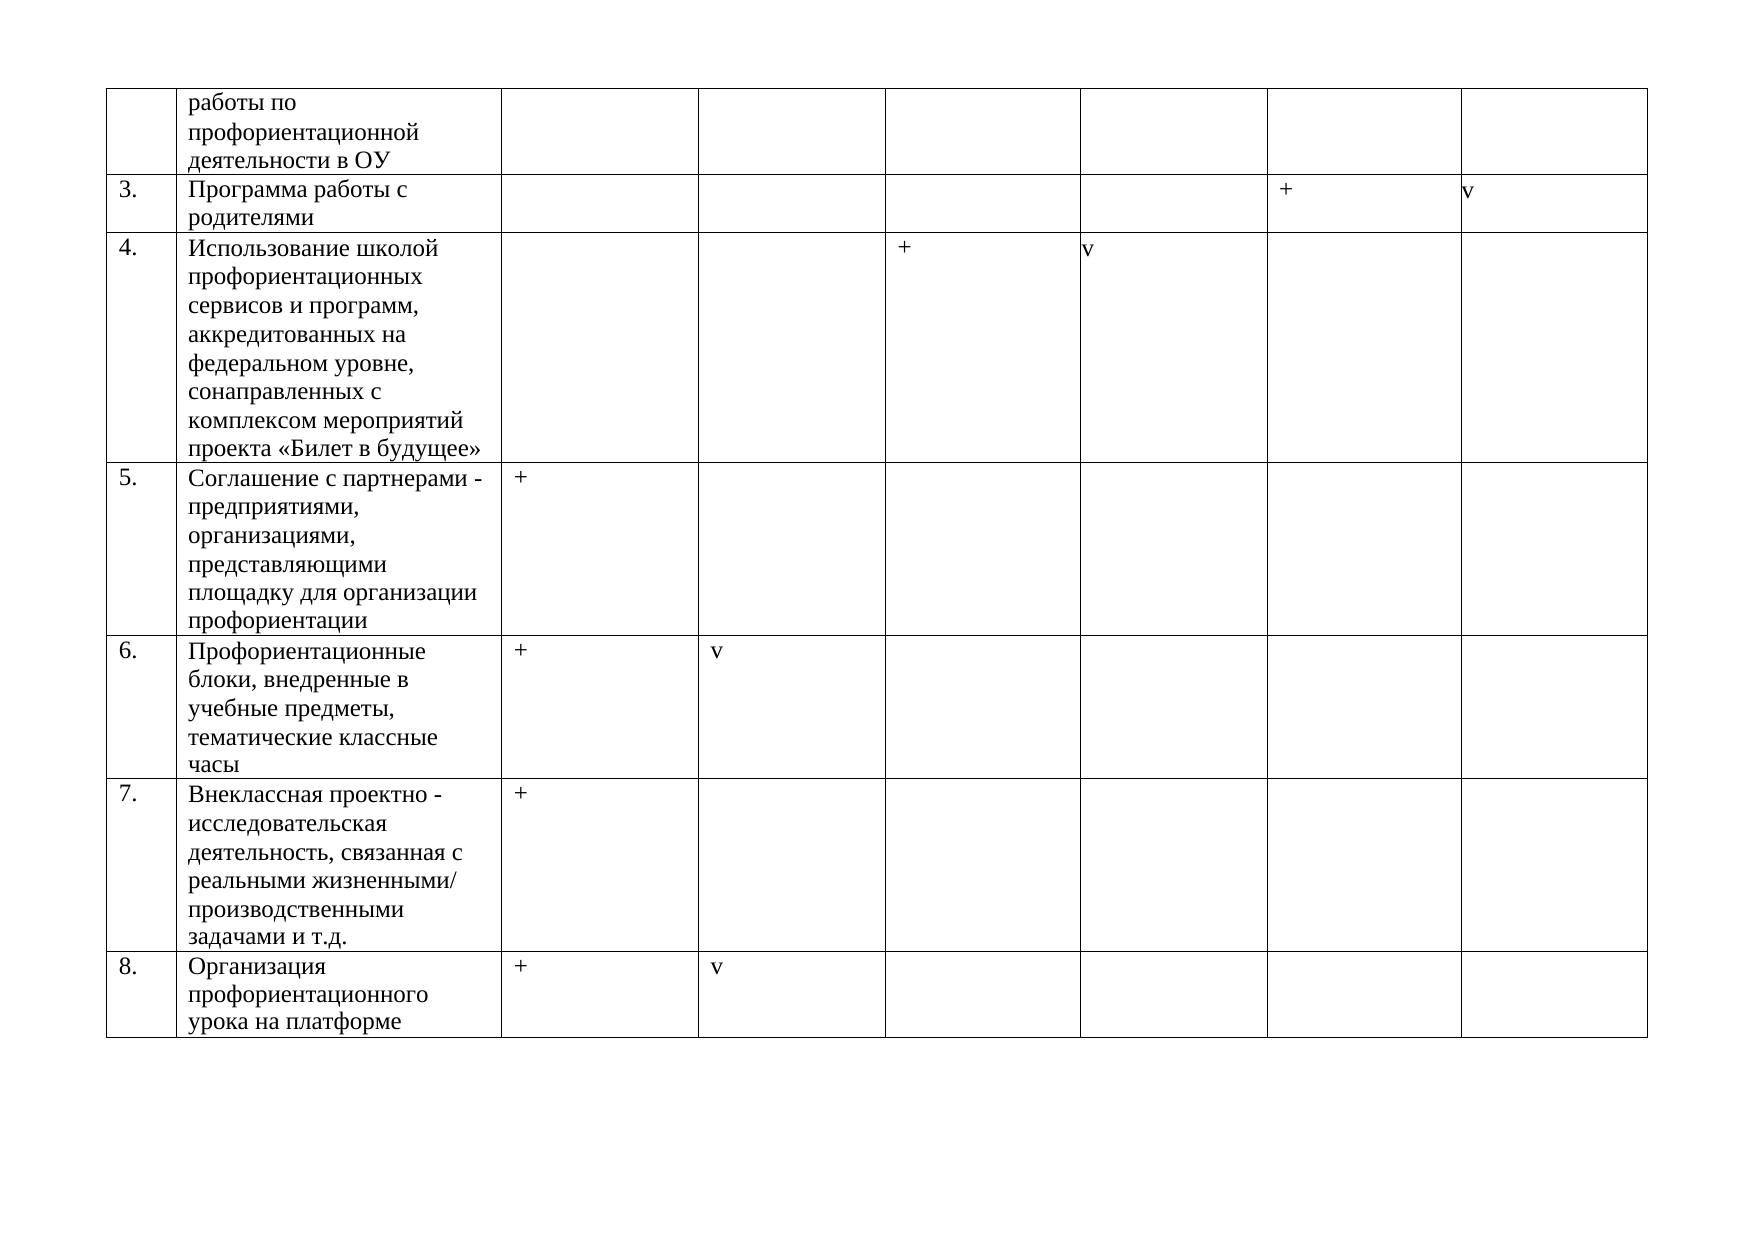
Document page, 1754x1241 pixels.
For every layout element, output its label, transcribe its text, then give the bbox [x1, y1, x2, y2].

table_cell [699, 779, 885, 951]
table_cell [1268, 233, 1461, 462]
table_cell Использование школой профориентационных сервисов и программ, аккредитованных на федеральном уровне, сонаправленных с комплексом мероприятий проекта «Билет в будущее» [177, 233, 501, 462]
table_cell [1462, 952, 1647, 1037]
table_cell + [502, 779, 698, 951]
table_header [107, 89, 176, 174]
table_cell 7. [107, 779, 176, 951]
table_cell [1081, 175, 1267, 232]
table_cell 4. [107, 233, 176, 462]
table_cell + [502, 952, 698, 1037]
table_cell [1462, 233, 1647, 462]
table_cell Профориентационные блоки, внедренные в учебные предметы, тематические классные часы [177, 636, 501, 778]
table_cell [1081, 952, 1267, 1037]
table_cell [1081, 463, 1267, 635]
table_cell v [699, 636, 885, 778]
table_cell [1268, 779, 1461, 951]
table_cell [502, 175, 698, 232]
table_cell [1462, 636, 1647, 778]
table_header [886, 89, 1080, 174]
table_header [1462, 89, 1647, 174]
table_cell [1462, 779, 1647, 951]
table_cell 5. [107, 463, 176, 635]
table_cell [1268, 952, 1461, 1037]
table_cell 6. [107, 636, 176, 778]
table_cell [699, 233, 885, 462]
table_cell [1268, 463, 1461, 635]
table_cell [886, 463, 1080, 635]
table_header работы по профориентационной деятельности в ОУ [177, 89, 501, 174]
table_cell [886, 636, 1080, 778]
table_cell + [886, 233, 1080, 462]
table_cell [886, 952, 1080, 1037]
table_cell Внеклассная проектно - исследовательская деятельность, связанная с реальными жизненными/ производственными задачами и т.д. [177, 779, 501, 951]
table_cell Организация профориентационного урока на платформе [177, 952, 501, 1037]
table_cell [699, 463, 885, 635]
table_cell + [502, 463, 698, 635]
table_cell [1081, 779, 1267, 951]
table_cell v [1462, 175, 1647, 232]
table_cell Программа работы с родителями [177, 175, 501, 232]
table_cell [1081, 636, 1267, 778]
table_cell Соглашение с партнерами - предприятиями, организациями, представляющими площадку для организации профориентации [177, 463, 501, 635]
table_cell + [502, 636, 698, 778]
table_cell v [699, 952, 885, 1037]
table_header [699, 89, 885, 174]
table_cell [886, 779, 1080, 951]
table_cell [502, 233, 698, 462]
table_header [502, 89, 698, 174]
table_cell [1268, 636, 1461, 778]
table_cell [699, 175, 885, 232]
table_cell [1462, 463, 1647, 635]
table_cell + [1268, 175, 1461, 232]
table_header [1081, 89, 1267, 174]
table_cell [886, 175, 1080, 232]
table_cell 3. [107, 175, 176, 232]
table_header [1268, 89, 1461, 174]
table_cell v [1081, 233, 1267, 462]
table_cell 8. [107, 952, 176, 1037]
